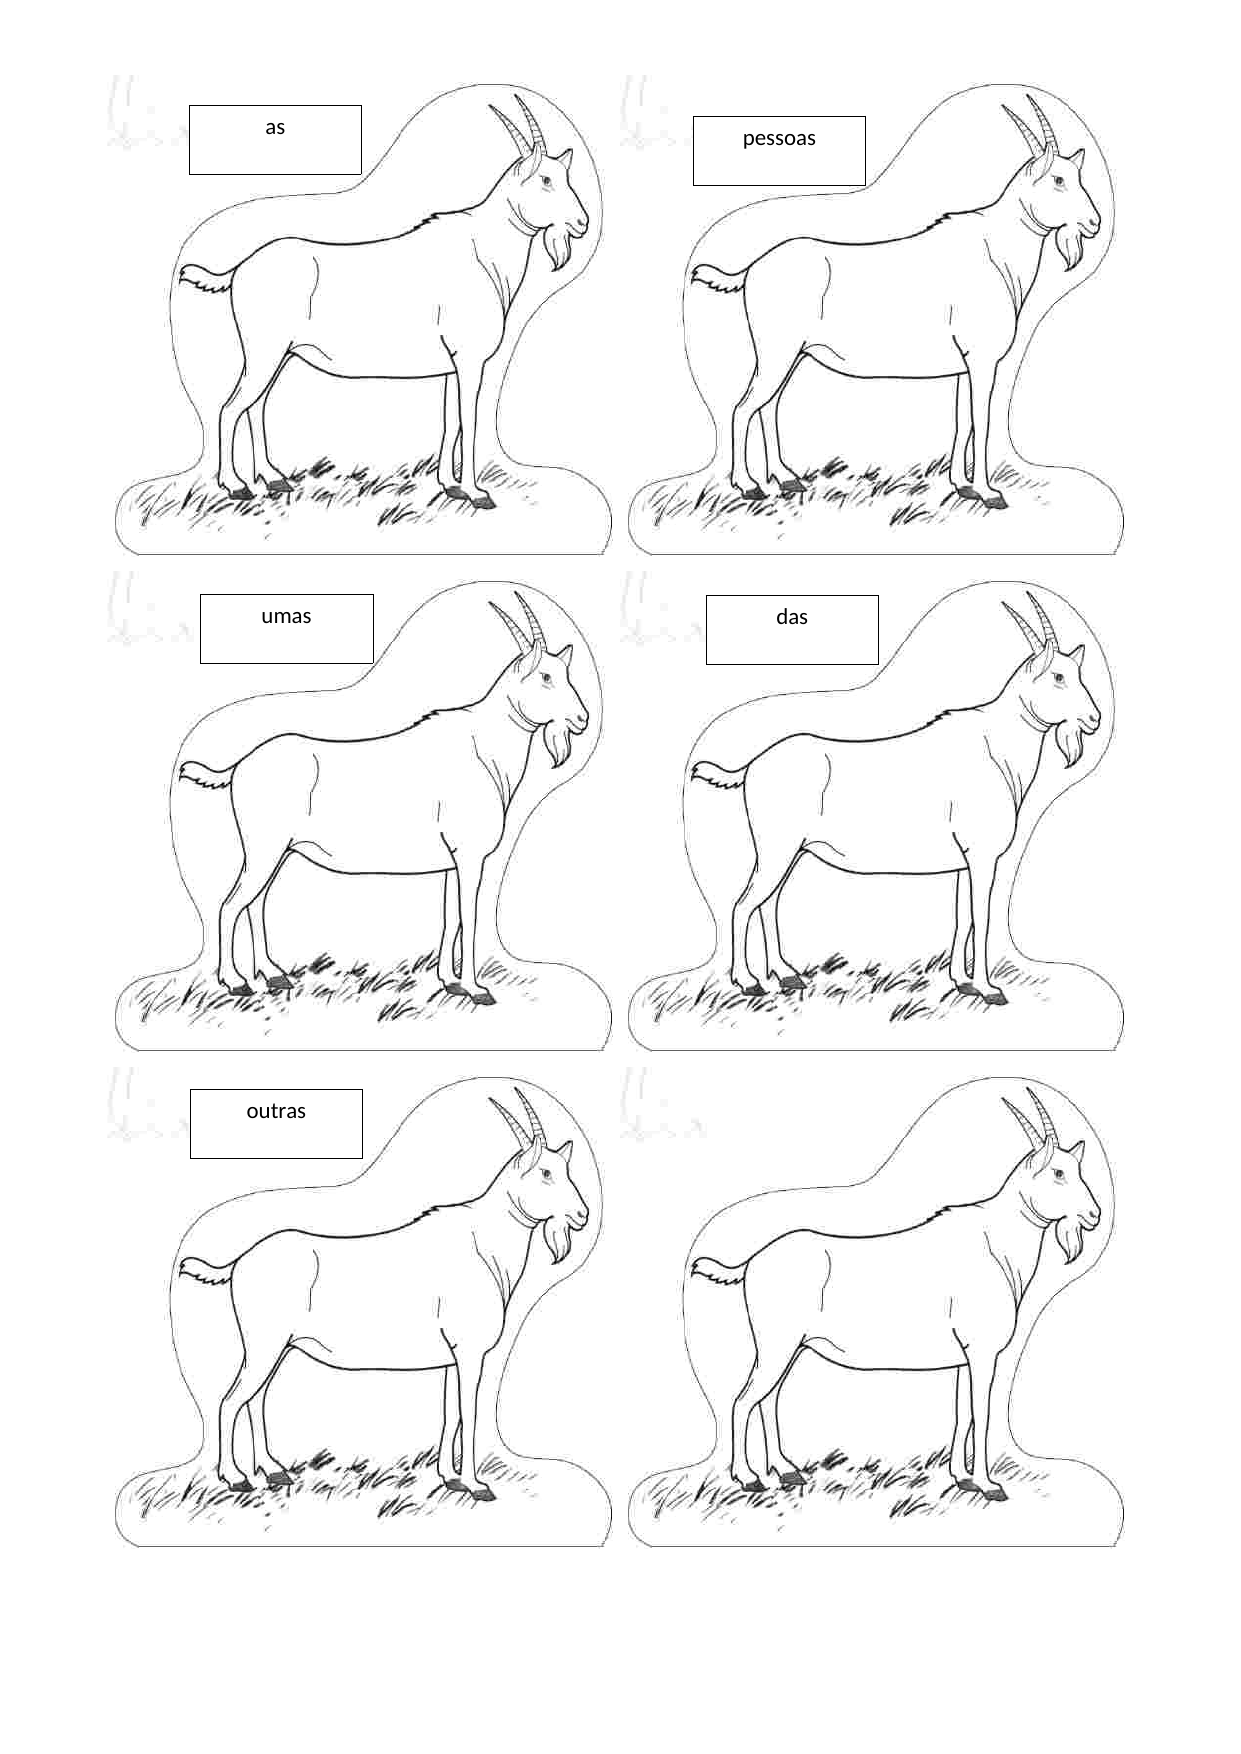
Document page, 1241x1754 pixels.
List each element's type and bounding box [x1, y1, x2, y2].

picture [107, 75, 1133, 568]
picture [107, 571, 1133, 1064]
picture [107, 1067, 1133, 1560]
